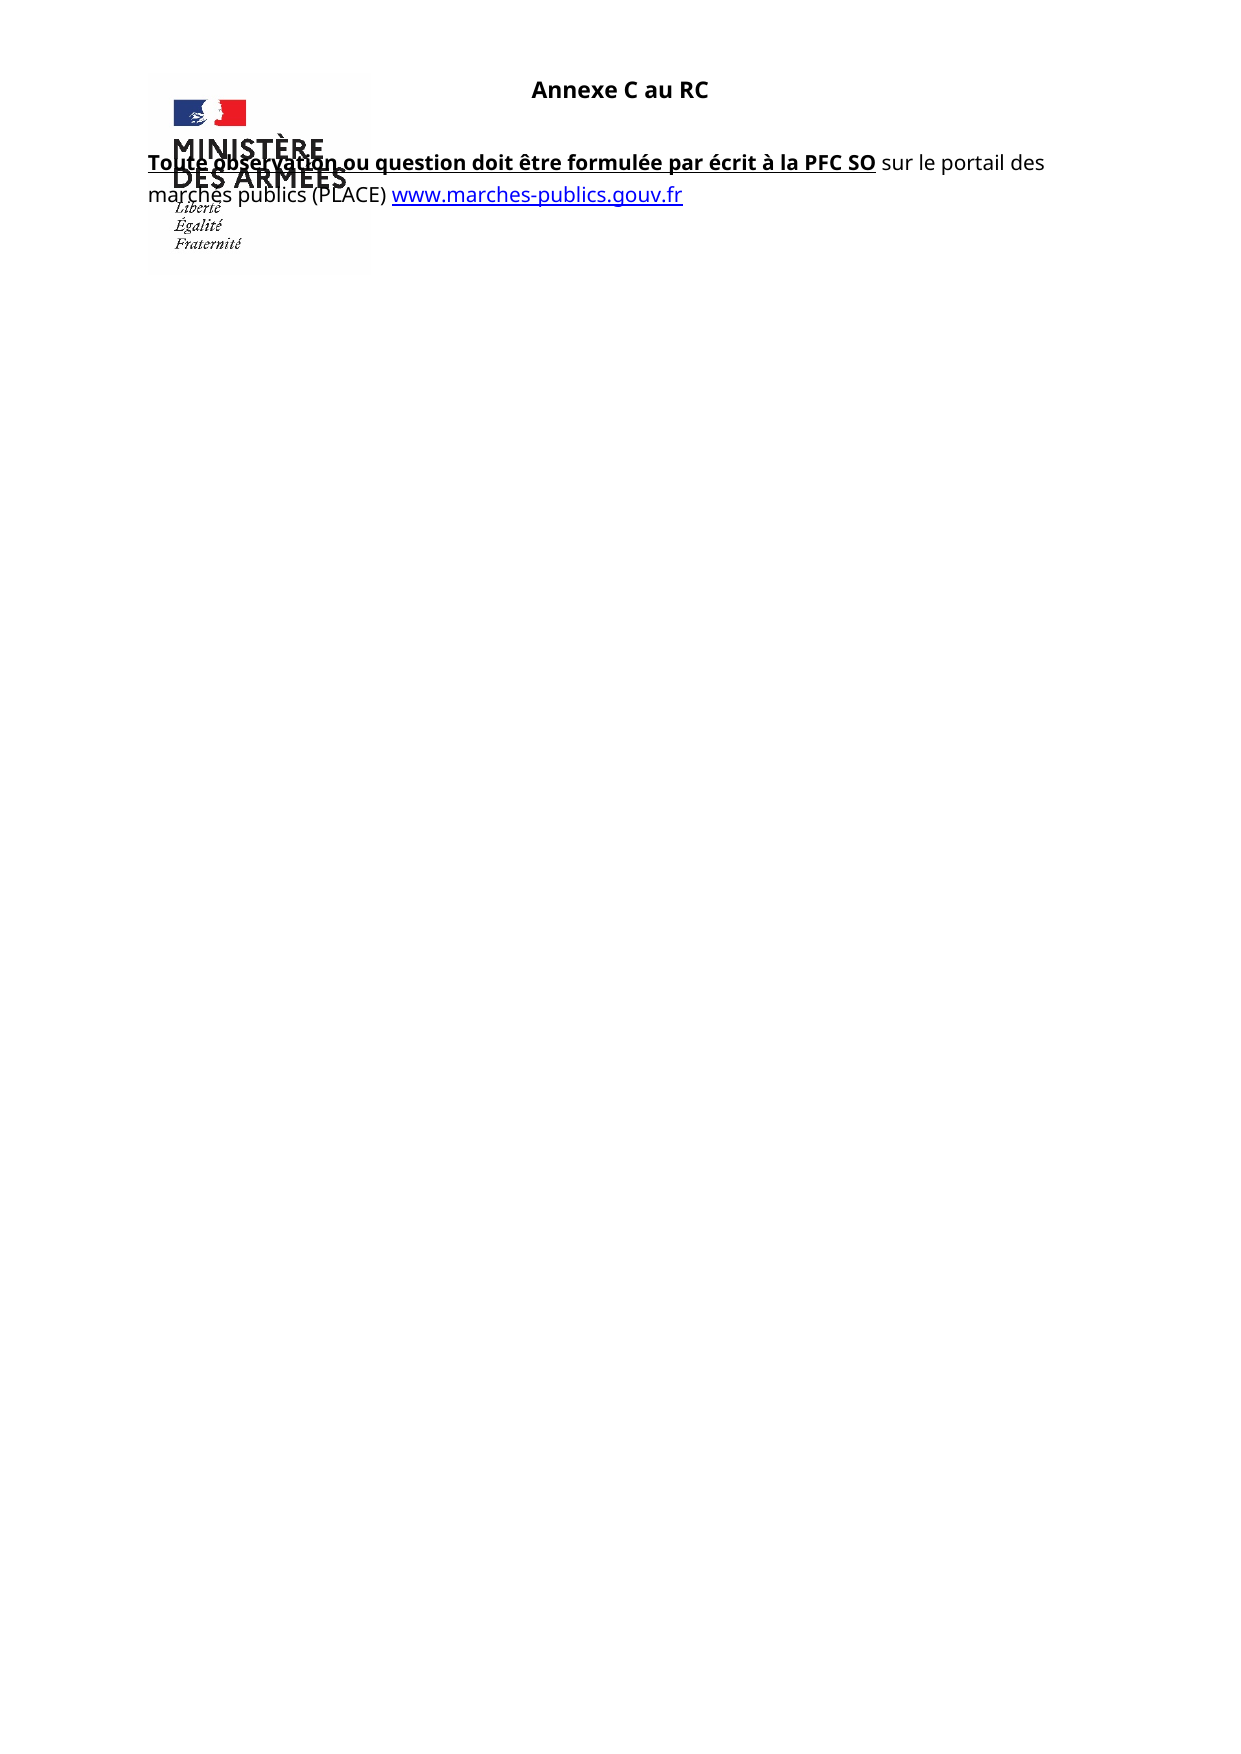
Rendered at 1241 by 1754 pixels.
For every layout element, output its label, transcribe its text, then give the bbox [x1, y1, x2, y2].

picture [147, 73, 372, 155]
picture [147, 173, 372, 275]
text Toute observation ou question doit être formulée par écrit à la PFC sur le portail des marchés publics (PLACE) www.marches-publics.gouv.fr [148, 148, 1093, 209]
